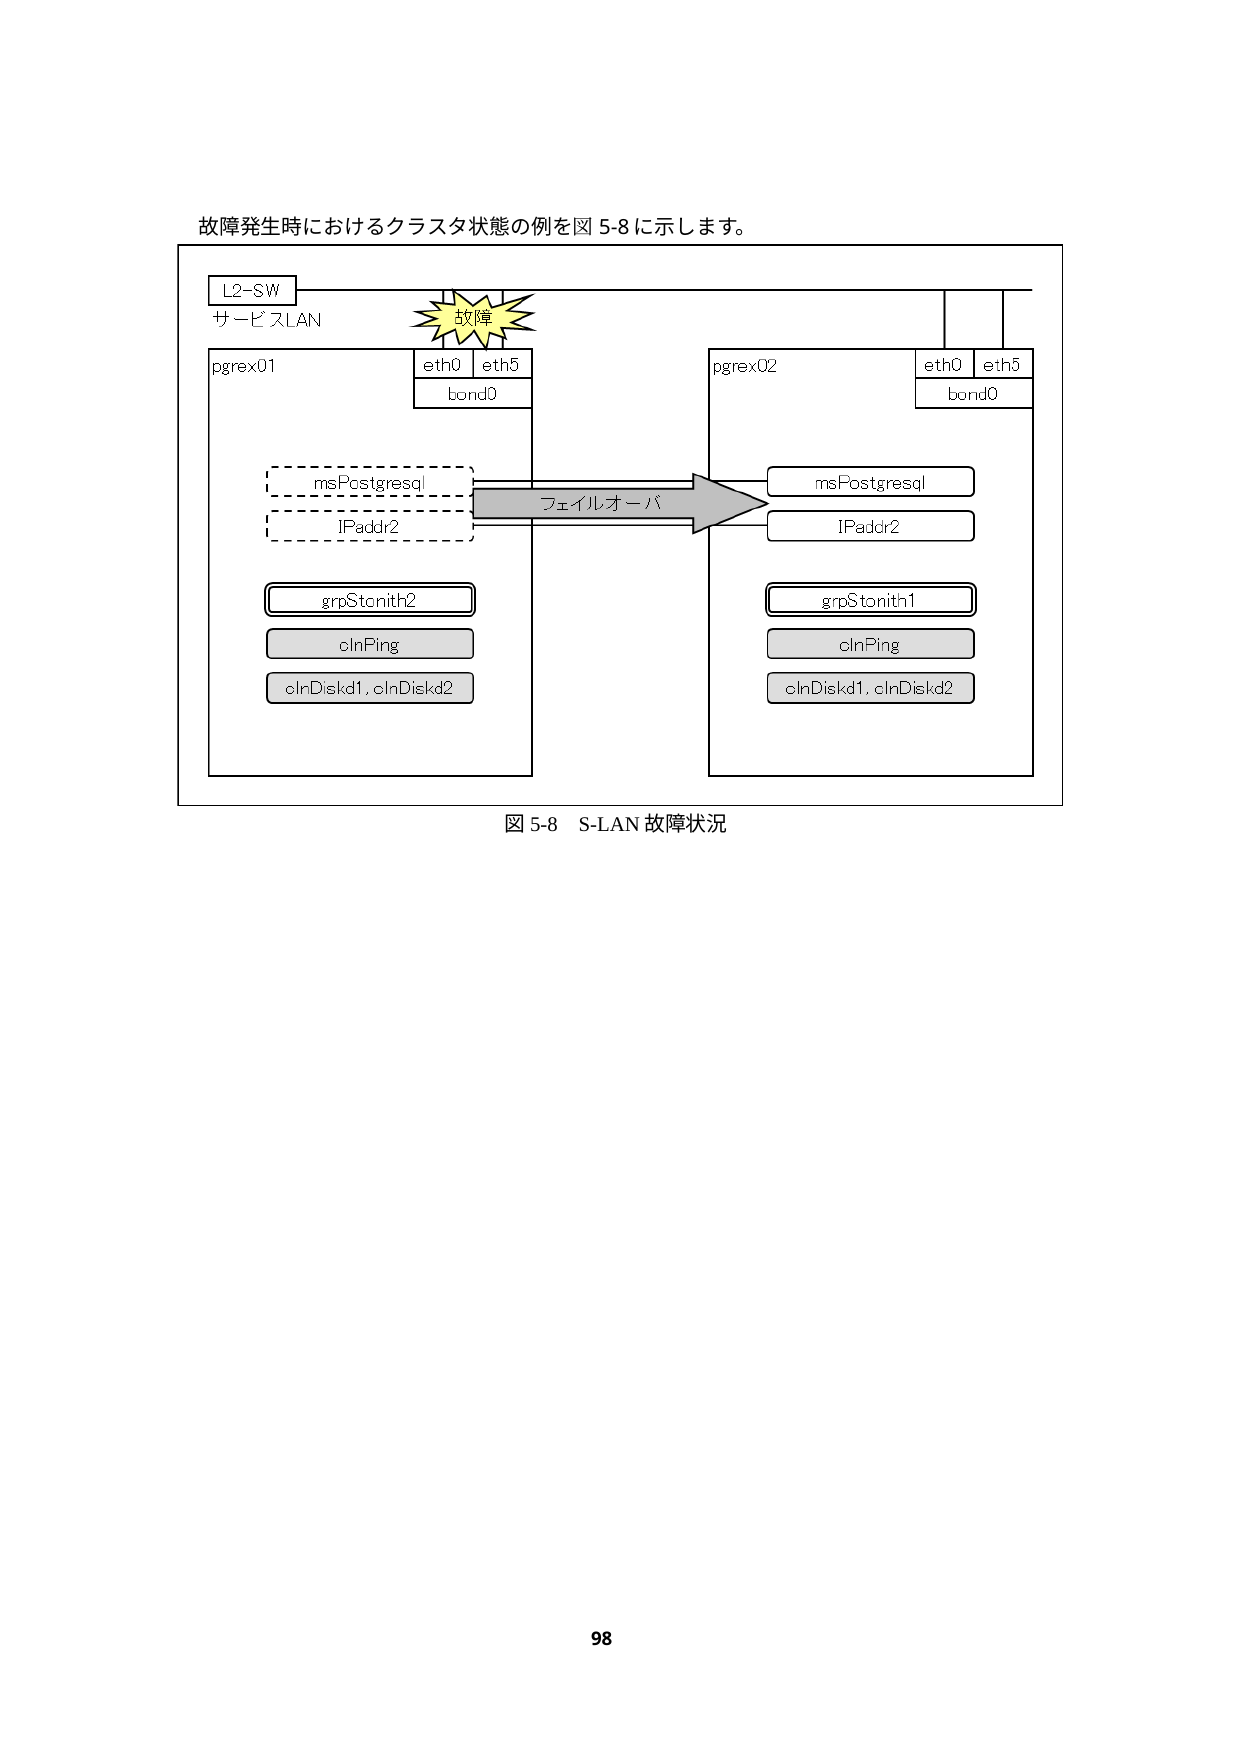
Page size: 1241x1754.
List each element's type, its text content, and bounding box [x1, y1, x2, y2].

picture [177, 244, 1063, 806]
text 図 5-4 S-LAN故障状況 [177, 807, 1054, 837]
text 故障発生時におけるクラスタ状態の例を図 5-4に示します。 [177, 207, 1054, 244]
